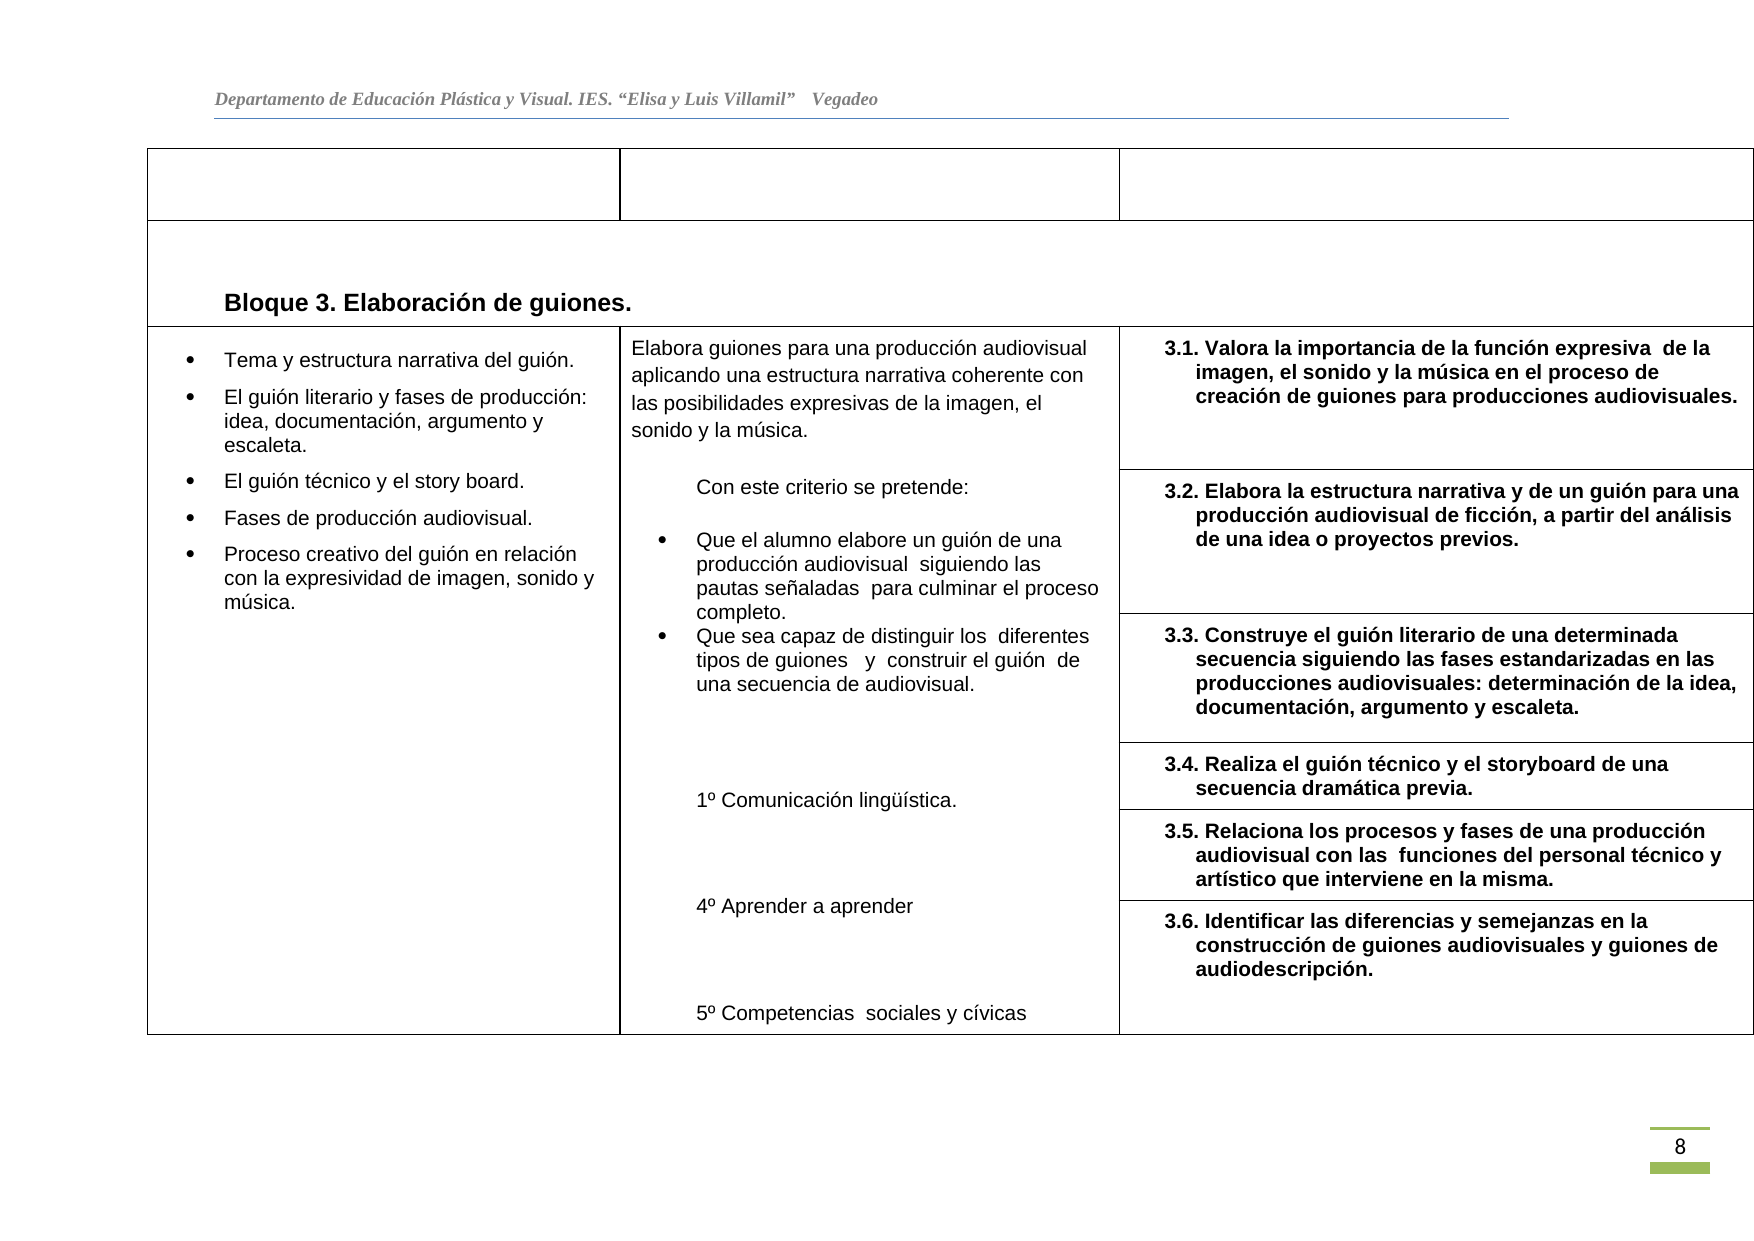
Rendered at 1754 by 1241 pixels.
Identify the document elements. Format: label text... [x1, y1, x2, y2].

table_cell 3.3. Construye el guión literario de una determinada secuencia siguiendo las fases estandarizadas en las producciones audiovisuales: determinación de la idea, documentación, argumento y escaleta. [1120, 614, 1753, 742]
table_cell 3.5. Relaciona los procesos y fases de una producción audiovisual con las funciones del personal técnico y artístico que interviene en la misma. [1120, 810, 1753, 899]
table_cell 3.2. Elabora la estructura narrativa y de un guión para una producción audiovisual de ficción, a partir del análisis de una idea o proyectos previos. [1120, 470, 1753, 613]
table_cell 3.1. Valora la importancia de la función expresiva de la imagen, el sonido y la música en el proceso de creación de guiones para producciones audiovisuales. [1120, 327, 1753, 469]
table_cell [1120, 149, 1753, 220]
table_cell Bloque 3. Elaboración de guiones. [148, 221, 1753, 326]
table_cell Elabora guiones para una producción audiovisual aplicando una estructura narrativa coherente con las posibilidades expresivas de la imagen, el sonido y la música. Con este criterio se pretende: Que el alumno elabore un guión de una producción audiovisual siguiendo las pautas señaladas para culminar el proceso completo. Que sea capaz de distinguir los diferentes tipos de guiones y construir el guión de una secuencia de audiovisual. 1º Comunicación lingüística. 4º Aprender a aprender 5º Competencias sociales y cívicas [621, 327, 1119, 1033]
table_cell Tema y estructura narrativa del guión. El guión literario y fases de producción: idea, documentación, argumento y escaleta. El guión técnico y el story board. Fases de producción audiovisual. Proceso creativo del guión en relación con la expresividad de imagen, sonido y música. [148, 327, 619, 1033]
table_cell 3.4. Realiza el guión técnico y el storyboard de una secuencia dramática previa. [1120, 743, 1753, 809]
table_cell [1120, 901, 1753, 1033]
